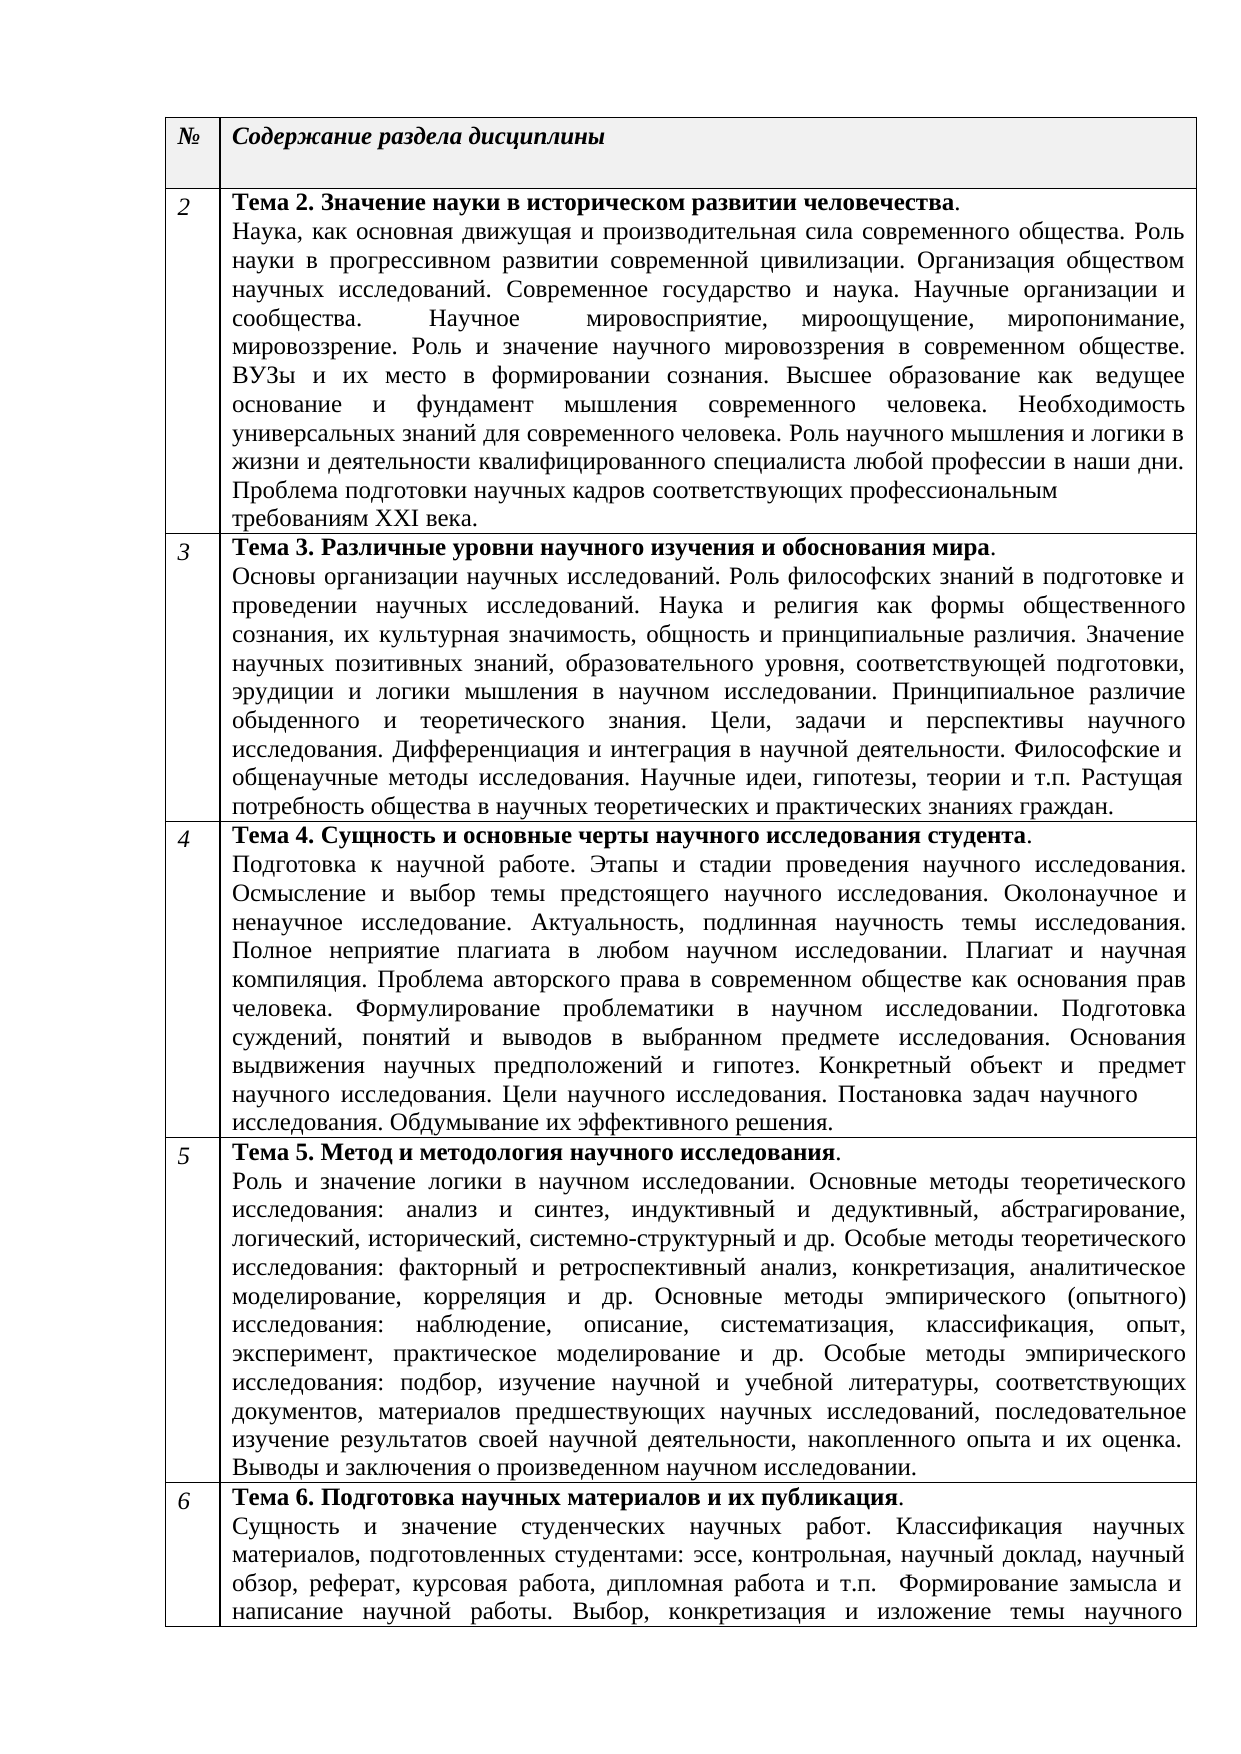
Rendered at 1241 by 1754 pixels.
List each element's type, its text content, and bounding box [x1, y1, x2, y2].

table_cell 6 [166, 1483, 219, 1626]
table_cell 4 [166, 822, 219, 1137]
table_cell Тема 5. Метод и методология научного исследования. Роль и значение логики в научном исследовании. Основные методы теоретического исследования: анализ и синтез, индуктивный и дедуктивный, абстрагирование, логический, исторический, системно-структурный и др. Особые методы теоретического исследования: факторный и ретроспективный анализ, конкретизация, аналитическое моделирование, корреляция и др. Основные методы эмпирического (опытного) исследования: наблюдение, описание, систематизация, классификация, опыт, эксперимент, практическое моделирование и др. Особые методы эмпирического исследования: подбор, изучение научной и учебной литературы, соответствующих документов, материалов предшествующих научных исследований, последовательное изучение результатов своей научной деятельности, накопленного опыта и их оценка. Выводы и заключения о произведенном научном исследовании. [221, 1138, 1196, 1482]
table_cell Тема 2. Значение науки в историческом развитии человечества. Наука, как основная движущая и производительная сила современного общества. Роль науки в прогрессивном развитии современной цивилизации. Организация обществом научных исследований. Современное государство и наука. Научные организации и сообщества. Научное мировосприятие, мироощущение, миропонимание, мировоззрение. Роль и значение научного мировоззрения в современном обществе. ВУЗы и их место в формировании сознания. Высшее образование как ведущее основание и фундамент мышления современного человека. Необходимость универсальных знаний для современного человека. Роль научного мышления и логики в жизни и деятельности квалифицированного специалиста любой профессии в наши дни. Проблема подготовки научных кадров соответствующих профессиональным требованиям XXI века. [221, 189, 1196, 533]
table_cell 3 [166, 534, 219, 821]
table_cell 5 [166, 1138, 219, 1482]
table_header Содержание раздела дисциплины [221, 118, 1196, 188]
table_cell Тема 4. Сущность и основные черты научного исследования студента. Подготовка к научной работе. Этапы и стадии проведения научного исследования. Осмысление и выбор темы предстоящего научного исследования. Околонаучное и ненаучное исследование. Актуальность, подлинная научность темы исследования. Полное неприятие плагиата в любом научном исследовании. Плагиат и научная компиляция. Проблема авторского права в современном обществе как основания прав человека. Формулирование проблематики в научном исследовании. Подготовка суждений, понятий и выводов в выбранном предмете исследования. Основания выдвижения научных предположений и гипотез. Конкретный объект и предмет научного исследования. Цели научного исследования. Постановка задач научного исследования. Обдумывание их эффективного решения. [221, 822, 1196, 1137]
table_cell Тема 6. Подготовка научных материалов и их публикация. Сущность и значение студенческих научных работ. Классификация научных материалов, подготовленных студентами: эссе, контрольная, научный доклад, научный обзор, реферат, курсовая работа, дипломная работа и т.п. Формирование замысла и написание научной работы. Выбор, конкретизация и изложение темы научного [221, 1483, 1196, 1626]
table_cell Тема 3. Различные уровни научного изучения и обоснования мира. Основы организации научных исследований. Роль философских знаний в подготовке и проведении научных исследований. Наука и религия как формы общественного сознания, их культурная значимость, общность и принципиальные различия. Значение научных позитивных знаний, образовательного уровня, соответствующей подготовки, эрудиции и логики мышления в научном исследовании. Принципиальное различие обыденного и теоретического знания. Цели, задачи и перспективы научного исследования. Дифференциация и интеграция в научной деятельности. Философские и общенаучные методы исследования. Научные идеи, гипотезы, теории и т.п. Растущая потребность общества в научных теоретических и практических знаниях граждан. [221, 534, 1196, 821]
table_cell 2 [166, 189, 219, 533]
table_header № [166, 118, 219, 188]
